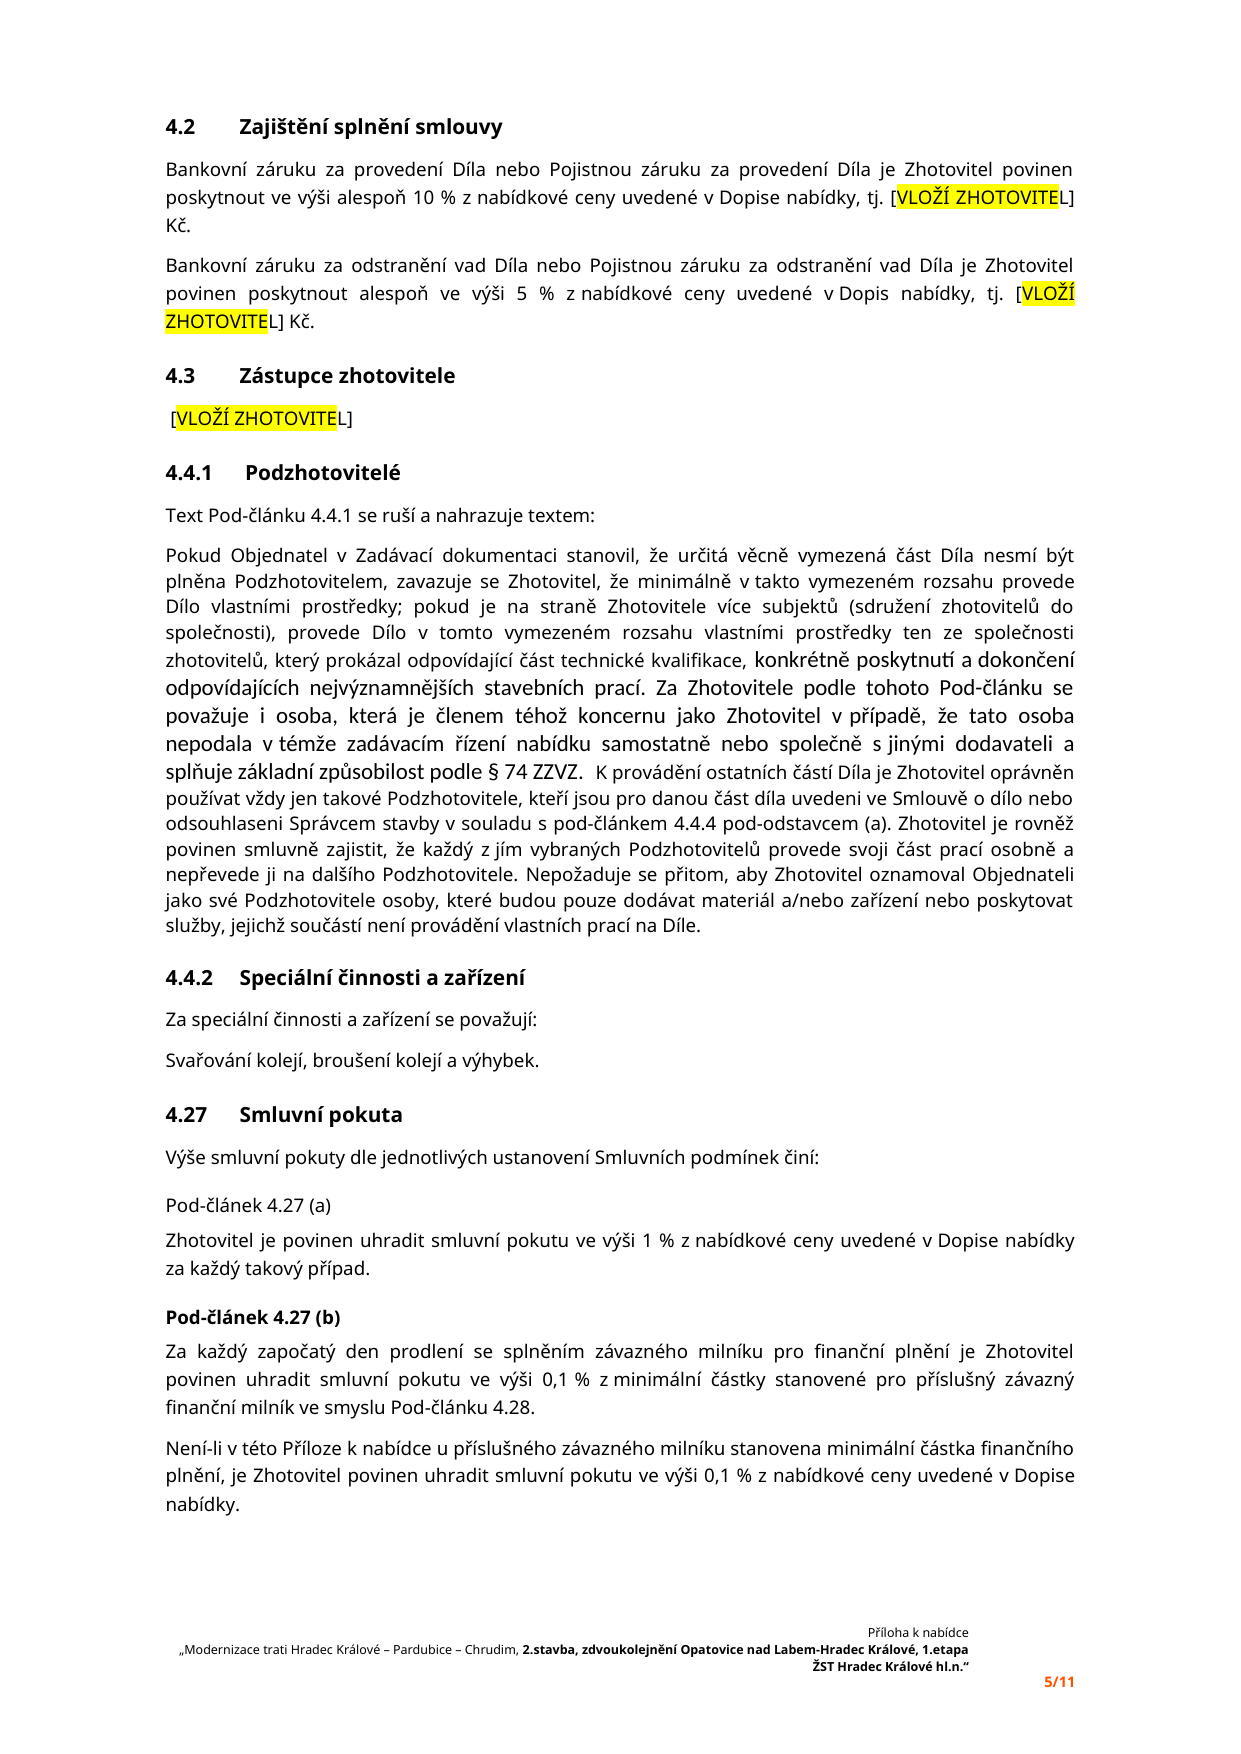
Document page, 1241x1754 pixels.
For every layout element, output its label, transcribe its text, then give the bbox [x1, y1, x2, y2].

text 4.2 Zajištění splnění smlouvy [165, 112, 1075, 141]
text 4.3 Zástupce zhotovitele [165, 362, 1075, 390]
text Za každý započatý den prodlení se splněním závazného milníku pro finanční plnění je Zhotovitel povinen uhradit smluvní pokutu ve výši 0,1 % z minimální částky stanovené pro příslušný závazný finanční milník ve smyslu Pod-článku 4.28. [165, 1338, 1075, 1420]
text Výše smluvní pokuty dle jednotlivých ustanovení Smluvních podmínek činí: [165, 1144, 1075, 1169]
text Není-li v této Příloze k nabídce u příslušného závazného milníku stanovena minimální částka finančního plnění, je Zhotovitel povinen uhradit smluvní pokutu ve výši 0,1 % z nabídkové ceny uvedené v Dopise nabídky. [165, 1435, 1075, 1516]
text Bankovní záruku za provedení Díla nebo Pojistnou záruku za provedení Díla je Zhotovitel povinen poskytnout ve výši alespoň 10 % z nabídkové ceny uvedené v Dopise nabídky, tj. [VLOŽÍ ZHOTOVITEL] Kč. [165, 156, 1075, 237]
text Pokud Objednatel v Zadávací dokumentaci stanovil, že určitá věcně vymezená část Díla nesmí být plněna Podzhotovitelem, zavazuje se Zhotovitel, že minimálně v takto vymezeném rozsahu provede Dílo vlastními prostředky; pokud je na straně Zhotovitele více subjektů (sdružení zhotovitelů do společnosti), provede Dílo v tomto vymezeném rozsahu vlastními prostředky ten ze společnosti zhotovitelů, který prokázal odpovídající část technické kvalifikace, konkrétně poskytnutí a dokončení odpovídajících nejvýznamnějších stavebních prací. Za Zhotovitele podle tohoto Pod-článku se považuje i osoba, která je členem téhož koncernu jako Zhotovitel v případě, že tato osoba nepodala v témže zadávacím řízení nabídku samostatně nebo společně s jinými dodavateli a splňuje základní způsobilost podle § 74 ZZVZ. K provádění ostatních částí Díla je Zhotovitel oprávněn používat vždy jen takové Podzhotovitele, kteří jsou pro danou část díla uvedeni ve Smlouvě o dílo nebo odsouhlaseni Správcem stavby v souladu s pod-článkem 4.4.4 pod-odstavcem (a). Zhotovitel je rovněž povinen smluvně zajistit, že každý z jím vybraných Podzhotovitelů provede svoji část prací osobně a nepřevede ji na dalšího Podzhotovitele. Nepožaduje se přitom, aby Zhotovitel oznamoval Objednateli jako své Podzhotovitele osoby, které budou pouze dodávat materiál a/nebo zařízení nebo poskytovat služby, jejichž součástí není provádění vlastních prací na Díle. [165, 543, 1075, 938]
text Za speciální činnosti a zařízení se považují: [165, 1007, 1075, 1032]
text Zhotovitel je povinen uhradit smluvní pokutu ve výši 1 % z nabídkové ceny uvedené v Dopise nabídky za každý takový případ. [165, 1227, 1075, 1281]
text Bankovní záruku za odstranění vad Díla nebo Pojistnou záruku za odstranění vad Díla je Zhotovitel povinen poskytnout alespoň ve výši 5 % z nabídkové ceny uvedené v Dopis nabídky, tj. [VLOŽÍ ZHOTOVITEL] Kč. [165, 252, 1075, 334]
text Svařování kolejí, broušení kolejí a výhybek. [165, 1047, 1075, 1073]
text 4.4.1 Podzhotovitelé [165, 458, 1075, 487]
text Pod-článek 4.27 (b) [165, 1304, 1075, 1329]
text [VLOŽÍ ZHOTOVITEL] [337, 405, 1075, 431]
text 4.4.2 Speciální činnosti a zařízení [165, 963, 1075, 991]
text Pod-článek 4.27 (a) [165, 1193, 1075, 1218]
text Text Pod-článku 4.4.1 se ruší a nahrazuje textem: [165, 502, 1075, 528]
text 4.27 Smluvní pokuta [165, 1100, 1075, 1129]
